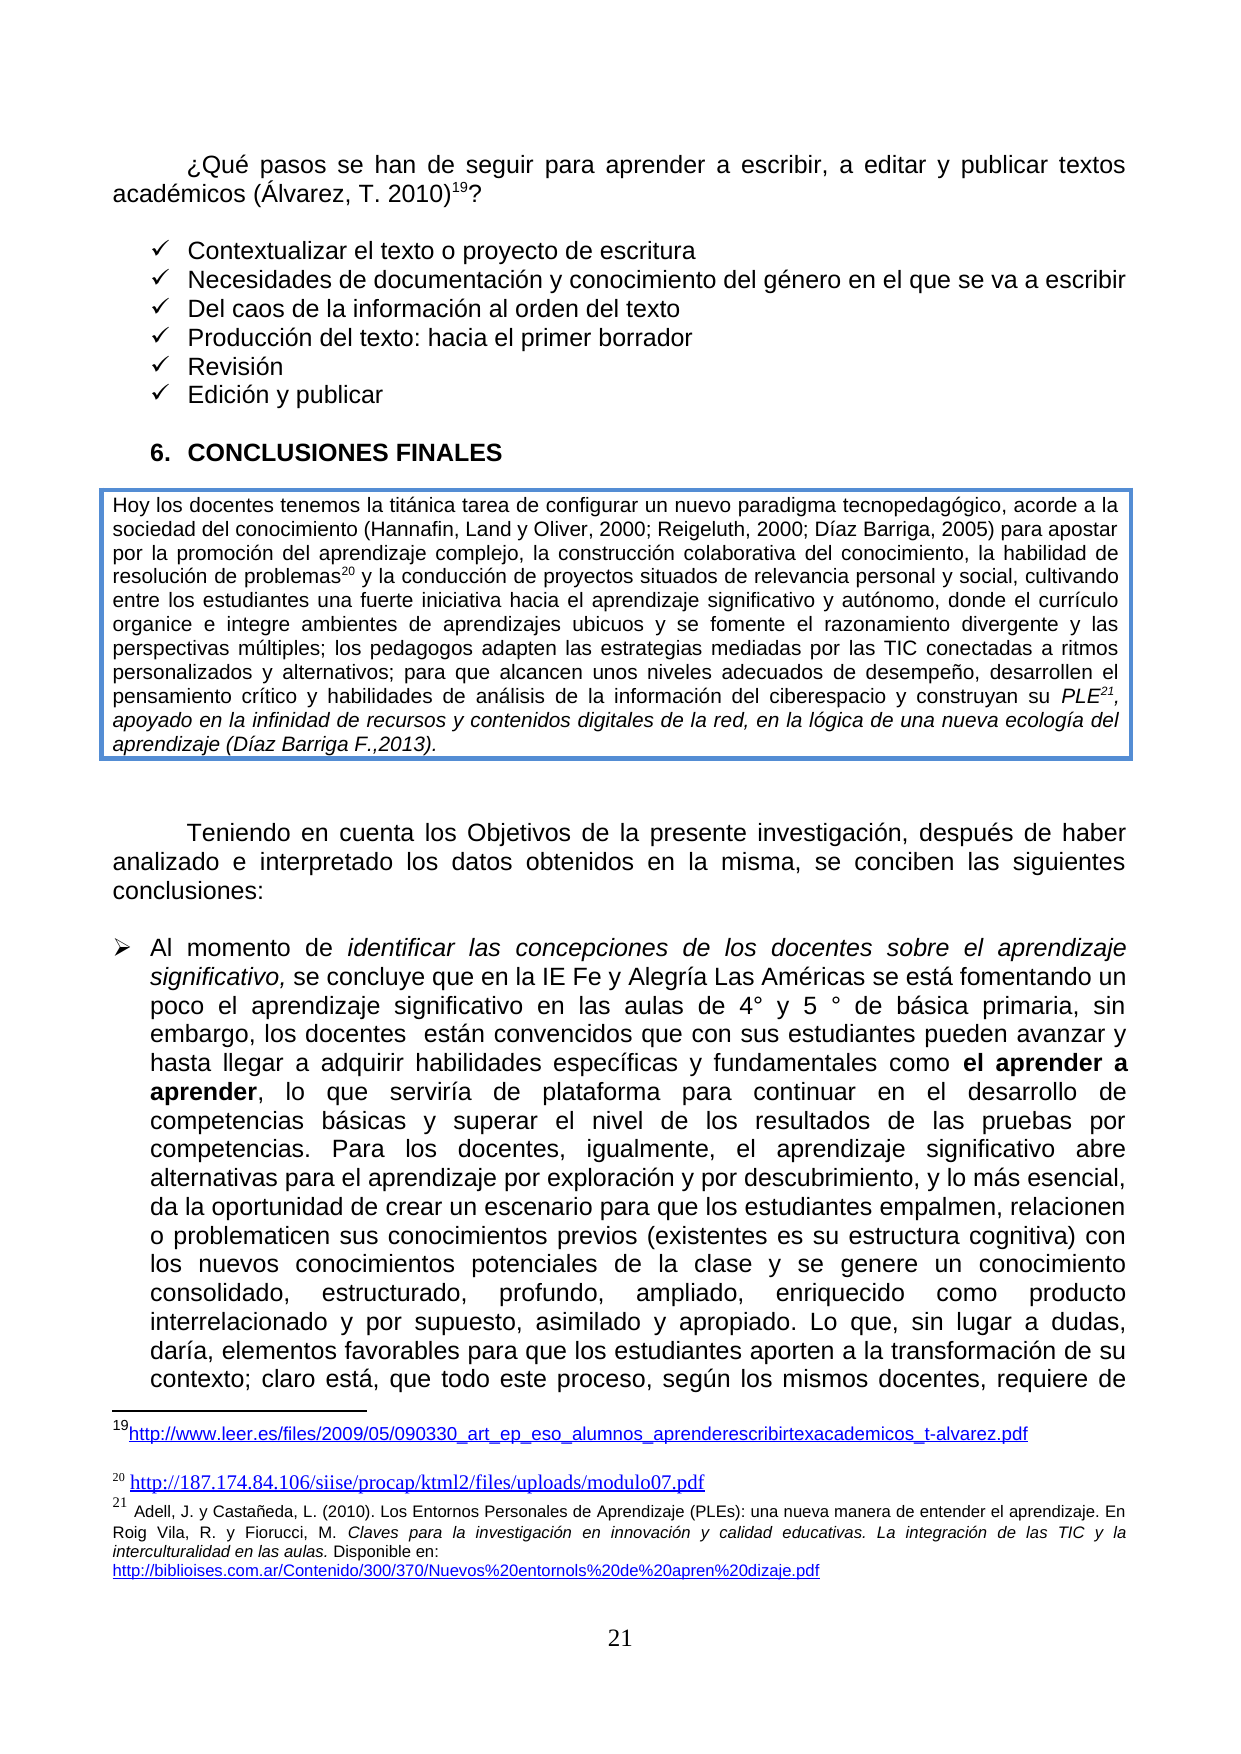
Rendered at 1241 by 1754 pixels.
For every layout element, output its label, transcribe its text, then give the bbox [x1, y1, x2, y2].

list Contextualizar el texto o proyecto de escritura [150, 236, 1128, 265]
list Edición y publicar [150, 381, 1128, 409]
text Teniendo en cuenta los Objetivos de la presente investigación, después de haber analizado e interpretado los datos obtenidos en la misma, se conciben las siguientes conclusiones: [112, 818, 1128, 904]
list CONCLUSIONES FINALES [150, 438, 1128, 467]
table_header Hoy los docentes tenemos la titánica tarea de configurar un nuevo paradigma tecnopedagógico, acorde a la sociedad del conocimiento (Hannafin, Land y Oliver, 2000; Reigeluth, 2000; Díaz Barriga, 2005) para apostar por la promoción del aprendizaje complejo, la construcción colaborativa del conocimiento, la habilidad de resolución de problemas y la conducción de proyectos situados de relevancia personal y social, cultivando entre los estudiantes una fuerte iniciativa hacia el aprendizaje significativo y autónomo, donde el currículo organice e integre ambientes de aprendizajes ubicuos y se fomente el razonamiento divergente y las perspectivas múltiples; los pedagogos adapten las estrategias mediadas por las TIC conectadas a ritmos personalizados y alternativos; para que alcancen unos niveles adecuados de desempeño, desarrollen el pensamiento crítico y habilidades de análisis de la información del ciberespacio y construyan su PLE, apoyado en la infinidad de recursos y contenidos digitales de la red, en la lógica de una nueva ecología del aprendizaje (Díaz Barriga F.,2013). [104, 492, 1129, 756]
text ¿Qué pasos se han de seguir para aprender a escribir, a editar y publicar textos académicos (Álvarez, T. 2010)? [112, 150, 1128, 207]
list Del caos de la información al orden del texto [150, 294, 1128, 323]
list Necesidades de documentación y conocimiento del género en el que se va a escribir [150, 265, 1128, 294]
list Revisión [150, 352, 1128, 381]
list Producción del texto: hacia el primer borrador [150, 323, 1128, 352]
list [112, 933, 1128, 1393]
